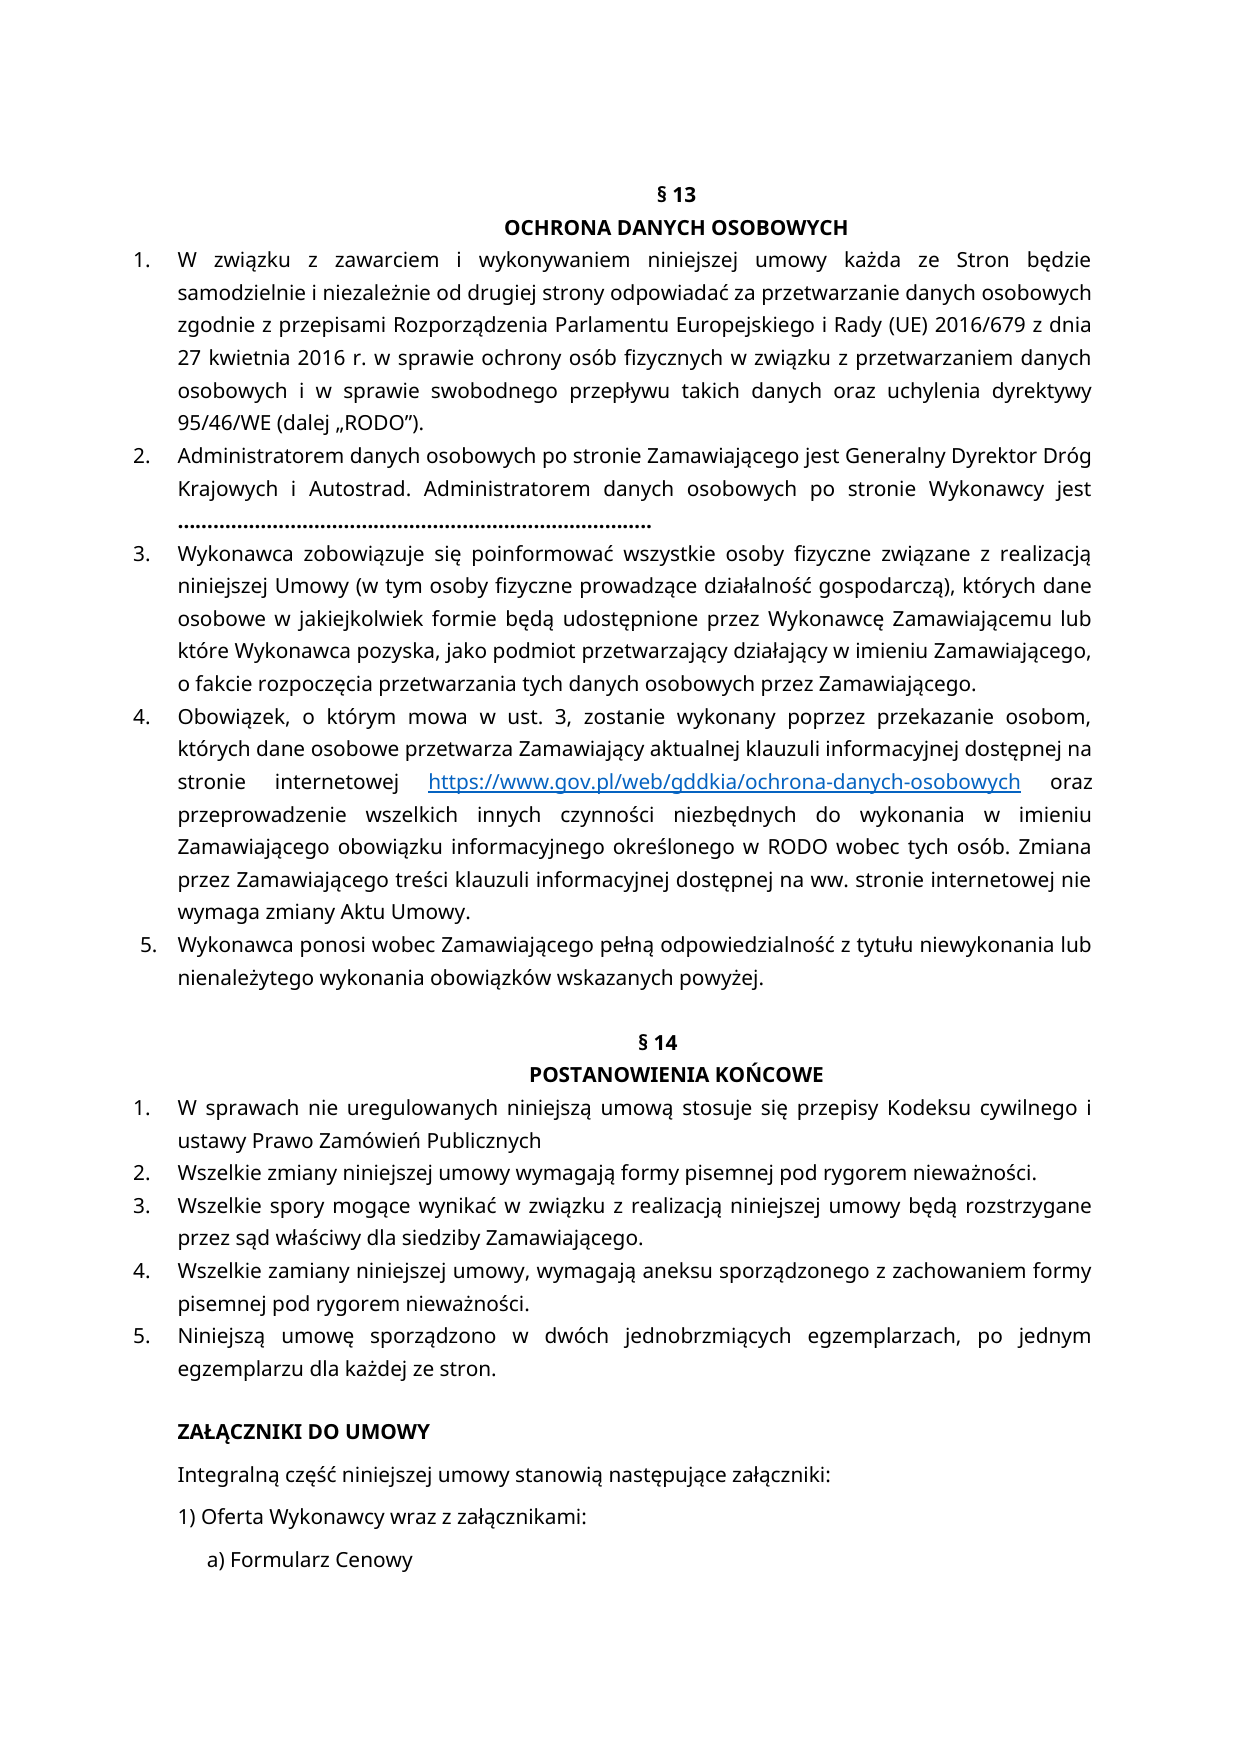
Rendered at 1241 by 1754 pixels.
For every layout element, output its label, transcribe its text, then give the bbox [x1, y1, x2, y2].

list Wykonawca ponosi wobec Zamawiającego pełną odpowiedzialność z tytułu niewykonania lub nienależytego wykonania obowiązków wskazanych powyżej. [140, 930, 1093, 991]
list W związku z zawarciem i wykonywaniem niniejszej umowy każda ze Stron będzie samodzielnie i niezależnie od drugiej strony odpowiadać za przetwarzanie danych osobowych zgodnie z przepisami Rozporządzenia Parlamentu Europejskiego i Rady (UE) 2016/679 z dnia 27 kwietnia 2016 r. w sprawie ochrony osób fizycznych w związku z przetwarzaniem danych osobowych i w sprawie swobodnego przepływu takich danych oraz uchylenia dyrektywy 95/46/WE (dalej „RODO”). [133, 245, 1093, 437]
list Integralną część niniejszej umowy stanowią następujące załączniki: [177, 1460, 1093, 1488]
list Wszelkie zamiany niniejszej umowy, wymagają aneksu sporządzonego z zachowaniem formy pisemnej pod rygorem nieważności. [133, 1256, 1093, 1317]
list a) Formularz Cenowy [207, 1545, 1093, 1573]
list POSTANOWIENIA KOŃCOWE [260, 1061, 1093, 1089]
list Wykonawca zobowiązuje się poinformować wszystkie osoby fizyczne związane z realizacją niniejszej Umowy (w tym osoby fizyczne prowadzące działalność gospodarczą), których dane osobowe w jakiejkolwiek formie będą udostępnione przez Wykonawcę Zamawiającemu lub które Wykonawca pozyska, jako podmiot przetwarzający działający w imieniu Zamawiającego, o fakcie rozpoczęcia przetwarzania tych danych osobowych przez Zamawiającego. [133, 539, 1093, 698]
list ZAŁĄCZNIKI DO UMOWY [177, 1417, 1093, 1446]
list Administratorem danych osobowych po stronie Zamawiającego jest Generalny Dyrektor Dróg Krajowych i Autostrad. Administratorem danych osobowych po stronie Wykonawcy jest …………………………………………………………………….. [133, 441, 1093, 535]
list W sprawach nie uregulowanych niniejszą umową stosuje się przepisy Kodeksu cywilnego i ustawy Prawo Zamówień Publicznych [133, 1093, 1093, 1154]
list § 14 [223, 1028, 1093, 1056]
list Niniejszą umowę sporządzono w dwóch jednobrzmiących egzemplarzach, po jednym egzemplarzu dla każdej ze stron. [133, 1321, 1093, 1382]
list Wszelkie zmiany niniejszej umowy wymagają formy pisemnej pod rygorem nieważności. [133, 1158, 1093, 1187]
list OCHRONA DANYCH OSOBOWYCH [260, 213, 1093, 241]
list § 13 [260, 180, 1093, 209]
list Obowiązek, o którym mowa w ust. 3, zostanie wykonany poprzez przekazanie osobom, których dane osobowe przetwarza Zamawiający aktualnej klauzuli informacyjnej dostępnej na stronie internetowej https://www.gov.pl/web/gddkia/ochrona-danych-osobowych oraz przeprowadzenie wszelkich innych czynności niezbędnych do wykonania w imieniu Zamawiającego obowiązku informacyjnego określonego w RODO wobec tych osób. Zmiana przez Zamawiającego treści klauzuli informacyjnej dostępnej na ww. stronie internetowej nie wymaga zmiany Aktu Umowy. [133, 702, 1093, 926]
list 1) Oferta Wykonawcy wraz z załącznikami: [177, 1502, 1093, 1531]
list Wszelkie spory mogące wynikać w związku z realizacją niniejszej umowy będą rozstrzygane przez sąd właściwy dla siedziby Zamawiającego. [133, 1191, 1093, 1252]
